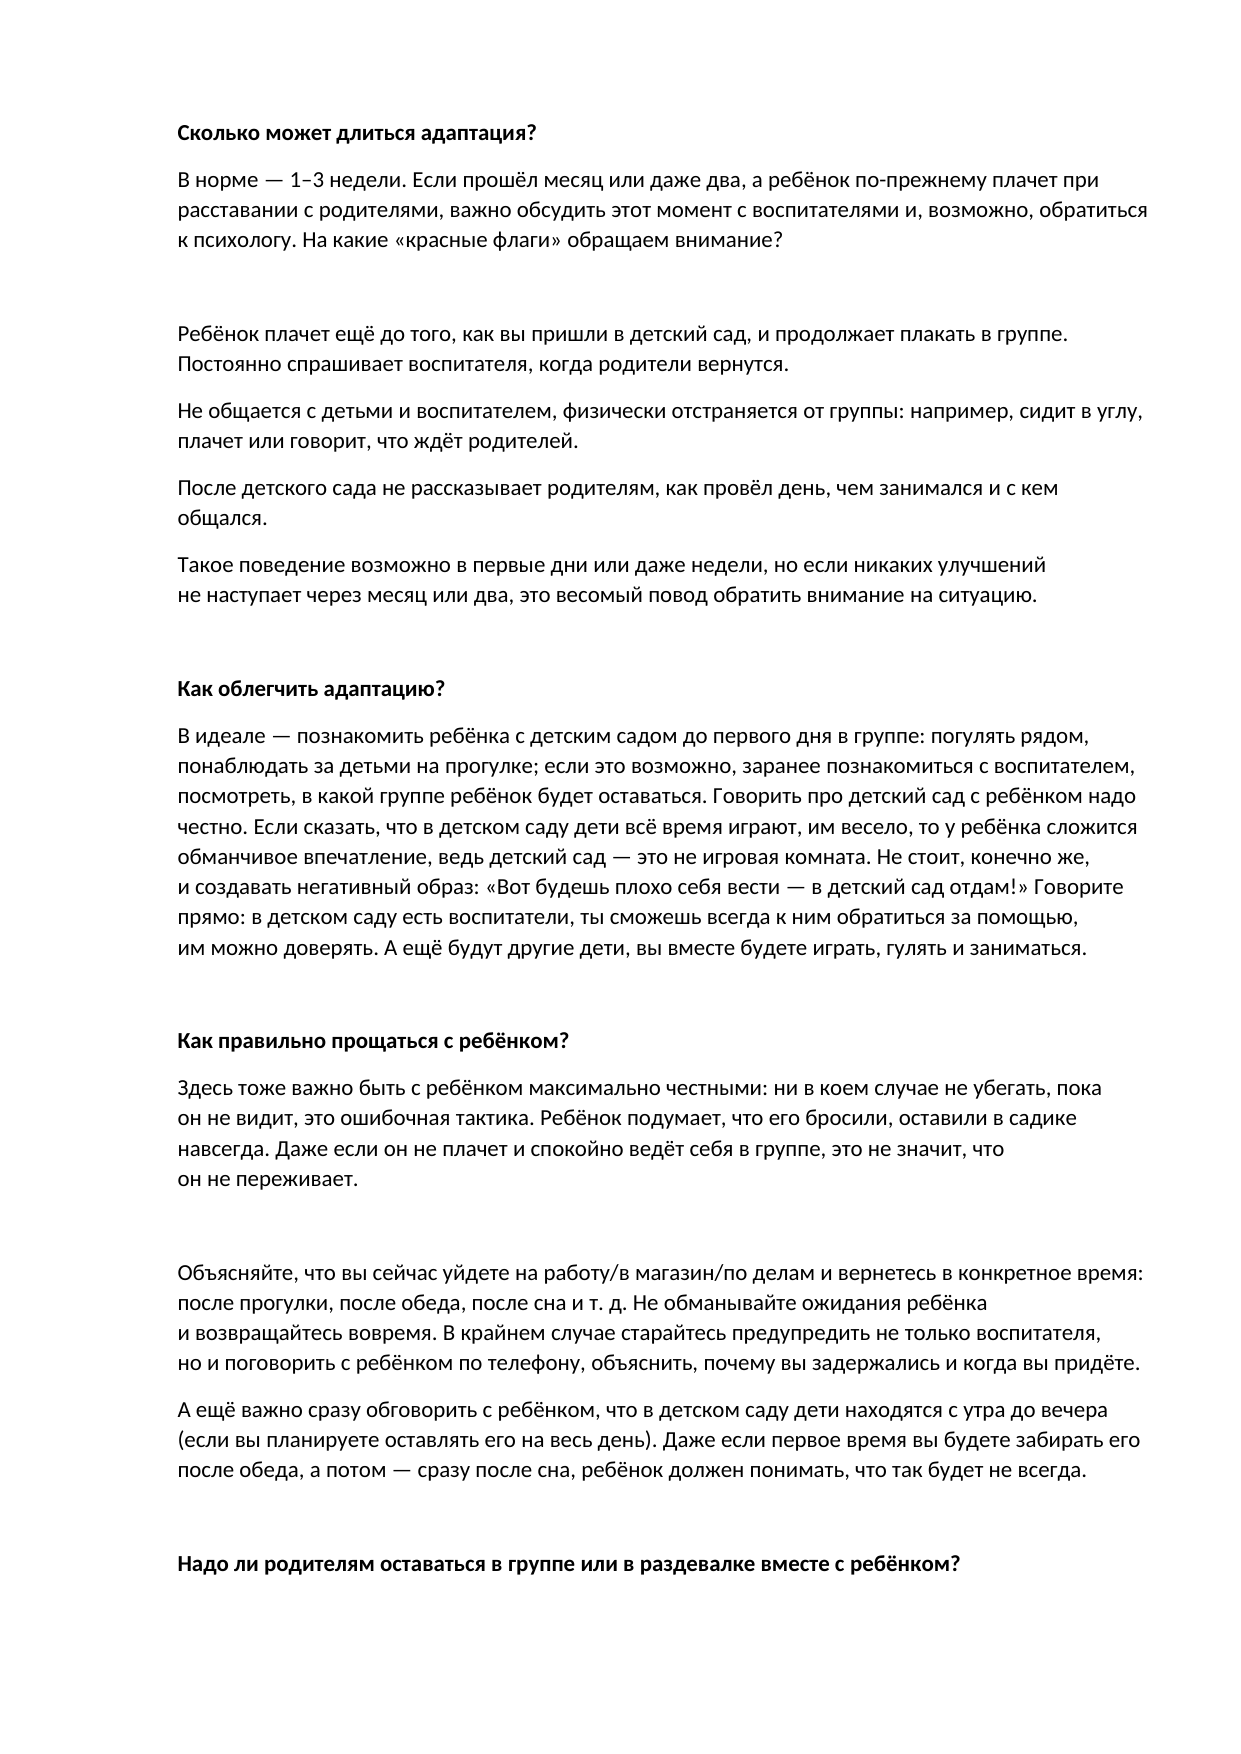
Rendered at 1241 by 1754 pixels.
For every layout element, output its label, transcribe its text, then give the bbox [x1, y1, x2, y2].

text Такое поведение возможно в первые дни или даже недели, но если никаких улучшений не наступает через месяц или два, это весомый повод обратить внимание на ситуацию. [177, 550, 1152, 609]
text В идеале — познакомить ребёнка с детским садом до первого дня в группе: погулять рядом, понаблюдать за детьми на прогулке; если это возможно, заранее познакомиться с воспитателем, посмотреть, в какой группе ребёнок будет оставаться. Говорить про детский сад с ребёнком надо честно. Если сказать, что в детском саду дети всё время играют, им весело, то у ребёнка сложится обманчивое впечатление, ведь детский сад — это не игровая комната. Не стоит, конечно же, и создавать негативный образ: «Вот будешь плохо себя вести — в детский сад отдам!» Говорите прямо: в детском саду есть воспитатели, ты сможешь всегда к ним обратиться за помощью, им можно доверять. А ещё будут другие дети, вы вместе будете играть, гулять и заниматься. [177, 721, 1152, 961]
text Надо ли родителям оставаться в группе или в раздевалке вместе с ребёнком? [177, 1549, 1152, 1577]
text Ребёнок плачет ещё до того, как вы пришли в детский сад, и продолжает плакать в группе. Постоянно спрашивает воспитателя, когда родители вернутся. [177, 319, 1152, 377]
text В норме — 1–3 недели. Если прошёл месяц или даже два, а ребёнок по-прежнему плачет при расставании с родителями, важно обсудить этот момент с воспитателями и, возможно, обратиться к психологу. На какие «красные флаги» обращаем внимание? [177, 165, 1152, 253]
text Как правильно прощаться с ребёнком? [177, 1026, 1152, 1054]
text Как облегчить адаптацию? [177, 674, 1152, 702]
text После детского сада не рассказывает родителям, как провёл день, чем занимался и с кем общался. [177, 473, 1152, 532]
text Объясняйте, что вы сейчас уйдете на работу/в магазин/по делам и вернетесь в конкретное время: после прогулки, после обеда, после сна и т. д. Не обманывайте ожидания ребёнка и возвращайтесь вовремя. В крайнем случае старайтесь предупредить не только воспитателя, но и поговорить с ребёнком по телефону, объяснить, почему вы задержались и когда вы придёте. [177, 1258, 1152, 1376]
text Не общается с детьми и воспитателем, физически отстраняется от группы: например, сидит в углу, плачет или говорит, что ждёт родителей. [177, 396, 1152, 454]
text Здесь тоже важно быть с ребёнком максимально честными: ни в коем случае не убегать, пока он не видит, это ошибочная тактика. Ребёнок подумает, что его бросили, оставили в садике навсегда. Даже если он не плачет и спокойно ведёт себя в группе, это не значит, что он не переживает. [177, 1073, 1152, 1192]
text Сколько может длиться адаптация? [177, 118, 1152, 146]
text А ещё важно сразу обговорить с ребёнком, что в детском саду дети находятся с утра до вечера (если вы планируете оставлять его на весь день). Даже если первое время вы будете забирать его после обеда, а потом — сразу после сна, ребёнок должен понимать, что так будет не всегда. [177, 1395, 1152, 1484]
